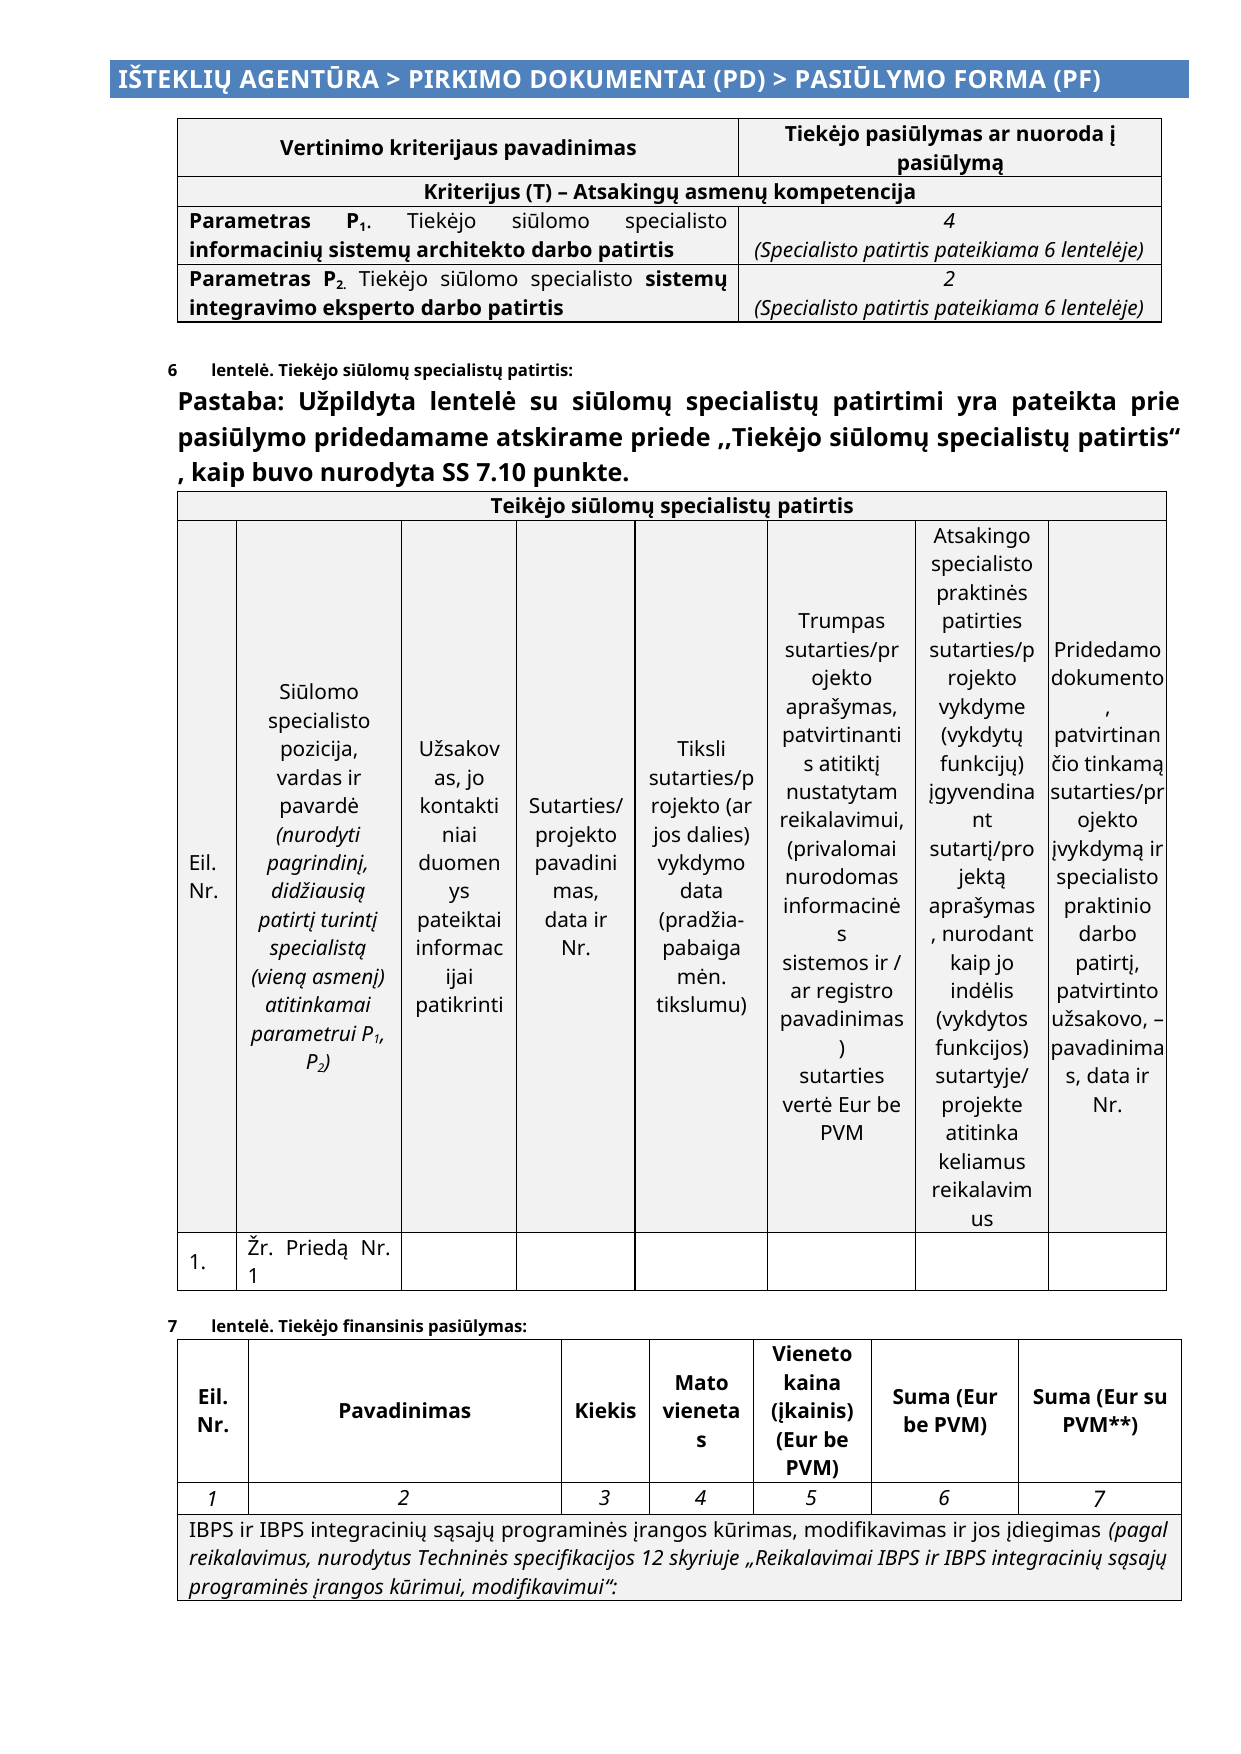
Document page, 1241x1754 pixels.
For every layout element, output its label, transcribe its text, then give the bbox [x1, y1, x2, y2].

table_cell [768, 1233, 915, 1290]
table_cell Pridedamo dokumento, patvirtinančio tinkamą sutarties/projekto įvykdymą ir specialisto praktinio darbo patirtį, patvirtinto užsakovo, – pavadinimas, data ir Nr. [1049, 521, 1166, 1232]
table_cell Siūlomo specialisto pozicija, vardas ir pavardė (nurodyti pagrindinį, didžiausią patirtį turintį specialistą (vieną asmenį) atitinkamai parametrui P1, P2) [237, 521, 401, 1232]
table_cell Parametras P2. Tiekėjo siūlomo specialisto sistemų integravimo eksperto darbo patirtis [178, 265, 738, 321]
table_cell 5 [754, 1483, 871, 1514]
table_header Suma (Eur be PVM) [872, 1340, 1018, 1482]
table_cell 3 [562, 1483, 649, 1514]
table_cell [1049, 1233, 1166, 1290]
table_cell 2 (Specialisto patirtis pateikiama 6 lentelėje) [739, 265, 1161, 321]
table_cell Užsakovas, jo kontaktiniai duomenys pateiktai informacijai patikrinti [402, 521, 516, 1232]
table_cell Žr. Priedą Nr. 1 [237, 1233, 401, 1290]
table_cell 4 [650, 1483, 753, 1514]
table_cell Atsakingo specialisto praktinės patirties sutarties/projekto vykdyme (vykdytų funkcijų) įgyvendinant sutartį/projektą aprašymas, nurodant kaip jo indėlis (vykdytos funkcijos) sutartyje/ projekte atitinka keliamus reikalavimus [916, 521, 1048, 1232]
table_header Tiekėjo pasiūlymas ar nuoroda į pasiūlymą [739, 119, 1161, 176]
table_cell 2 [249, 1483, 561, 1514]
table_cell 1. [178, 1233, 236, 1290]
table_cell Parametras P1. Tiekėjo siūlomo specialisto informacinių sistemų architekto darbo patirtis [178, 207, 738, 263]
table_cell 1 [178, 1483, 248, 1514]
table_cell 7 [1019, 1483, 1181, 1514]
table_cell [517, 1233, 634, 1290]
table_cell Kriterijus (T) – Atsakingų asmenų kompetencija [178, 177, 1161, 206]
table_header Vertinimo kriterijaus pavadinimas [178, 119, 738, 176]
table_cell 6 [872, 1483, 1018, 1514]
table_cell IBPS ir IBPS integracinių sąsajų programinės įrangos kūrimas, modifikavimas ir jos įdiegimas (pagal reikalavimus, nurodytus Techninės specifikacijos 12 skyriuje „Reikalavimai IBPS ir IBPS integracinių sąsajų programinės įrangos kūrimui, modifikavimui“: [178, 1515, 1181, 1600]
table_header Kiekis [562, 1340, 649, 1482]
table_header Teikėjo siūlomų specialistų patirtis [178, 492, 1166, 520]
list lentelė. Tiekėjo siūlomų specialistų patirtis: [177, 354, 1181, 382]
table_cell Trumpas sutarties/projekto aprašymas, patvirtinantis atitiktį nustatytam reikalavimui, (privalomai nurodomas informacinės sistemos ir / ar registro pavadinimas) sutarties vertė Eur be PVM [768, 521, 915, 1232]
table_cell Sutarties/projekto pavadinimas, data ir Nr. [517, 521, 634, 1232]
table_cell Tiksli sutarties/projekto (ar jos dalies) vykdymo data (pradžia-pabaiga mėn. tikslumu) [636, 521, 767, 1232]
table_header Vieneto kaina (įkainis) (Eur be PVM) [754, 1340, 871, 1482]
table_header Mato vienetas [650, 1340, 753, 1482]
list Pastaba: Užpildyta lentelė su siūlomų specialistų patirtimi yra pateikta prie pasiūlymo pridedamame atskirame priede ,,Tiekėjo siūlomų specialistų patirtis“ , kaip buvo nurodyta SS 7.10 punkte. [177, 383, 1181, 489]
table_cell [636, 1233, 767, 1290]
table_header Pavadinimas [249, 1340, 561, 1482]
table_cell [916, 1233, 1048, 1290]
table_cell [402, 1233, 516, 1290]
table_header Suma (Eur su PVM**) [1019, 1340, 1181, 1482]
table_header Eil. Nr. [178, 1340, 248, 1482]
table_cell 4 (Specialisto patirtis pateikiama 6 lentelėje) [739, 207, 1161, 263]
table_cell Eil. Nr. [178, 521, 236, 1232]
list lentelė. Tiekėjo finansinis pasiūlymas: [177, 1315, 1181, 1337]
